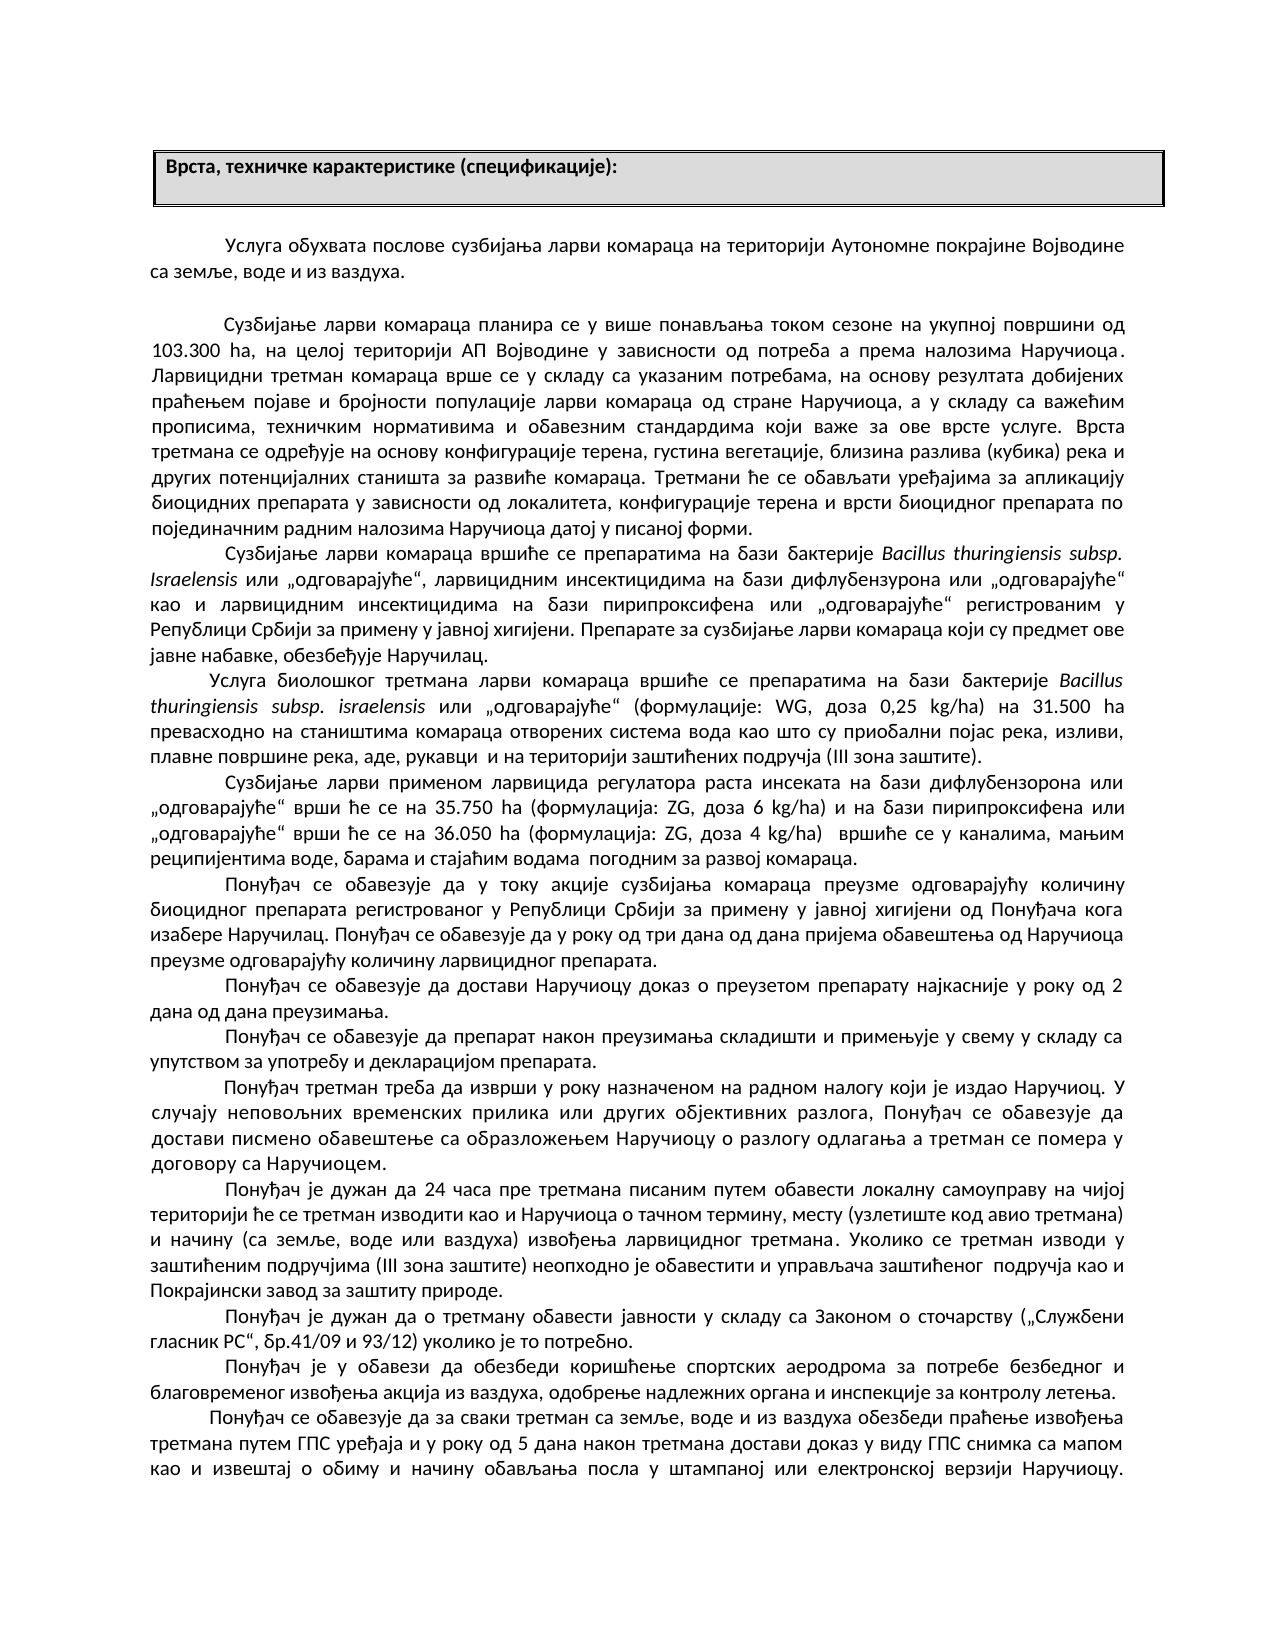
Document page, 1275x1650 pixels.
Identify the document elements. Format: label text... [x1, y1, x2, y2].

text Понуђач се обавезује да у току акције сузбијања комараца преузме одговарајућу количину биоцидног препарата регистрованог у Републици Србији за примену у јавној хигијени од Понуђача кога изабере Наручилац. Понуђач се обавезује да у року од три дана од дана пријема обавештења од Наручиоца преузме одговарајућу количину ларвицидног препарата. [150, 871, 1125, 972]
text Сузбијање ларви применом ларвицида регулатора раста инсеката на бази дифлубензорона или „одговарајуће“ врши ће се на 35.750 ha (формулација: ZG, доза 6 kg/ha) и на бази пирипроксифена или „одговарајуће“ врши ће се на 36.050 ha (формулација: ZG, доза 4 kg/ha) вршиће се у каналима, мањим реципијентима воде, барама и стајаћим водама погодним за развој комараца. [150, 769, 1125, 871]
text Понуђач се обавезује да препарат након преузимања складишти и примењује у свему у складу са упутством за употребу и декларацијом препарата. [150, 1023, 1125, 1074]
text Понуђач је дужан да 24 часа пре третмана писаним путем обавести локалну самоуправу на чијој територији ће се третман изводити као и Наручиоца о тачном термину, месту (узлетиште код авио третмана) и начину (са земље, воде или ваздуха) извођења ларвицидног третмана. Уколико се третман изводи у заштићеним подручјима (III зона заштите) неопходно је обавестити и управљача заштићеног подручја као и Покрајински завод за заштиту природе. [150, 1176, 1125, 1303]
text Понуђач третман треба да изврши у року назначеном на радном налогу који је издао Наручиоц. У случају неповољних временских прилика или других објективних разлога, Понуђач се обавезује да достави писмено обавештење са образложењем Наручиоцу о разлогу одлагања а третман се помера у договору са Наручиоцем. [151, 1074, 1125, 1176]
text Услуга биолошког третмана ларви комараца вршиће се препаратима на бази бактерије Bacillus thuringiensis subsp. israеlensis или „одговарајуће“ (формулације: WG, доза 0,25 kg/ha) на 31.500 ha превасходно на стаништима комараца отворених система вода као што су приобални појас река, изливи, плавне површине река, аде, рукавци и на територији заштићених подручја (III зона заштите). [150, 667, 1125, 769]
table_header Врста, техничке карактеристике (спецификације): [156, 153, 1162, 204]
text Понуђач је дужан да о третману обавести јавности у складу са Законом о сточарству („Службени гласник РС“, бр.41/09 и 93/12) уколико је то потребно. [150, 1303, 1125, 1354]
text Сузбијање ларви комараца вршиће се препаратима на бази бактерије Bacillus thuringiensis subsp. Israеlensis или „одговарајуће“, ларвицидним инсектицидима на бази дифлубензурона или „одговарајуће“ као и ларвицидним инсектицидима на бази пирипроксифена или „одговарајуће“ регистрованим у Републици Србији за примену у јавној хигијени. Препарате за сузбијање ларви комараца који су предмет ове јавне набавке, обезбеђује Наручилац. [150, 540, 1125, 667]
text Понуђач је у обавези да обезбеди коришћење спортских аеродрома за потребе безбедног и благовременог извођења акција из ваздуха, одобрење надлежних органа и инспекције за контролу летења. [150, 1354, 1125, 1404]
text Понуђач се обавезује да достави Наручиоцу доказ о преузетом препарату најкасније у року од 2 дана од дана преузимања. [150, 972, 1125, 1023]
text Услуга обухвата послове сузбијања ларви комараца на територији Аутономне покрајине Војводине са земље, воде и из ваздуха. [150, 233, 1125, 283]
text Сузбијање ларви комараца планира се у више понављања током сезоне на укупној површини од 103.300 ha, на целој територији АП Војводине у зависности од потреба а према налозима Наручиоца. Ларвицидни третман комараца врше се у складу са указаним потребама, на основу резултата добијених праћењем појаве и бројности популације ларви комараца од стране Наручиоца, а у складу са важећим прописима, техничким нормативима и обавезним стандардима који важе за ове врсте услуге. Врста третмана се одређује на основу конфигурације терена, густина вегетације, близина разлива (кубика) река и других потенцијалних станишта за развиће комараца. Третмани ће се обављати уређајима за апликацију биоцидних препарата у зависности од локалитета, конфигурације терена и врсти биоцидног препарата по појединачним радним налозима Наручиоца датој у писаној форми. [151, 312, 1125, 540]
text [150, 1404, 1125, 1481]
